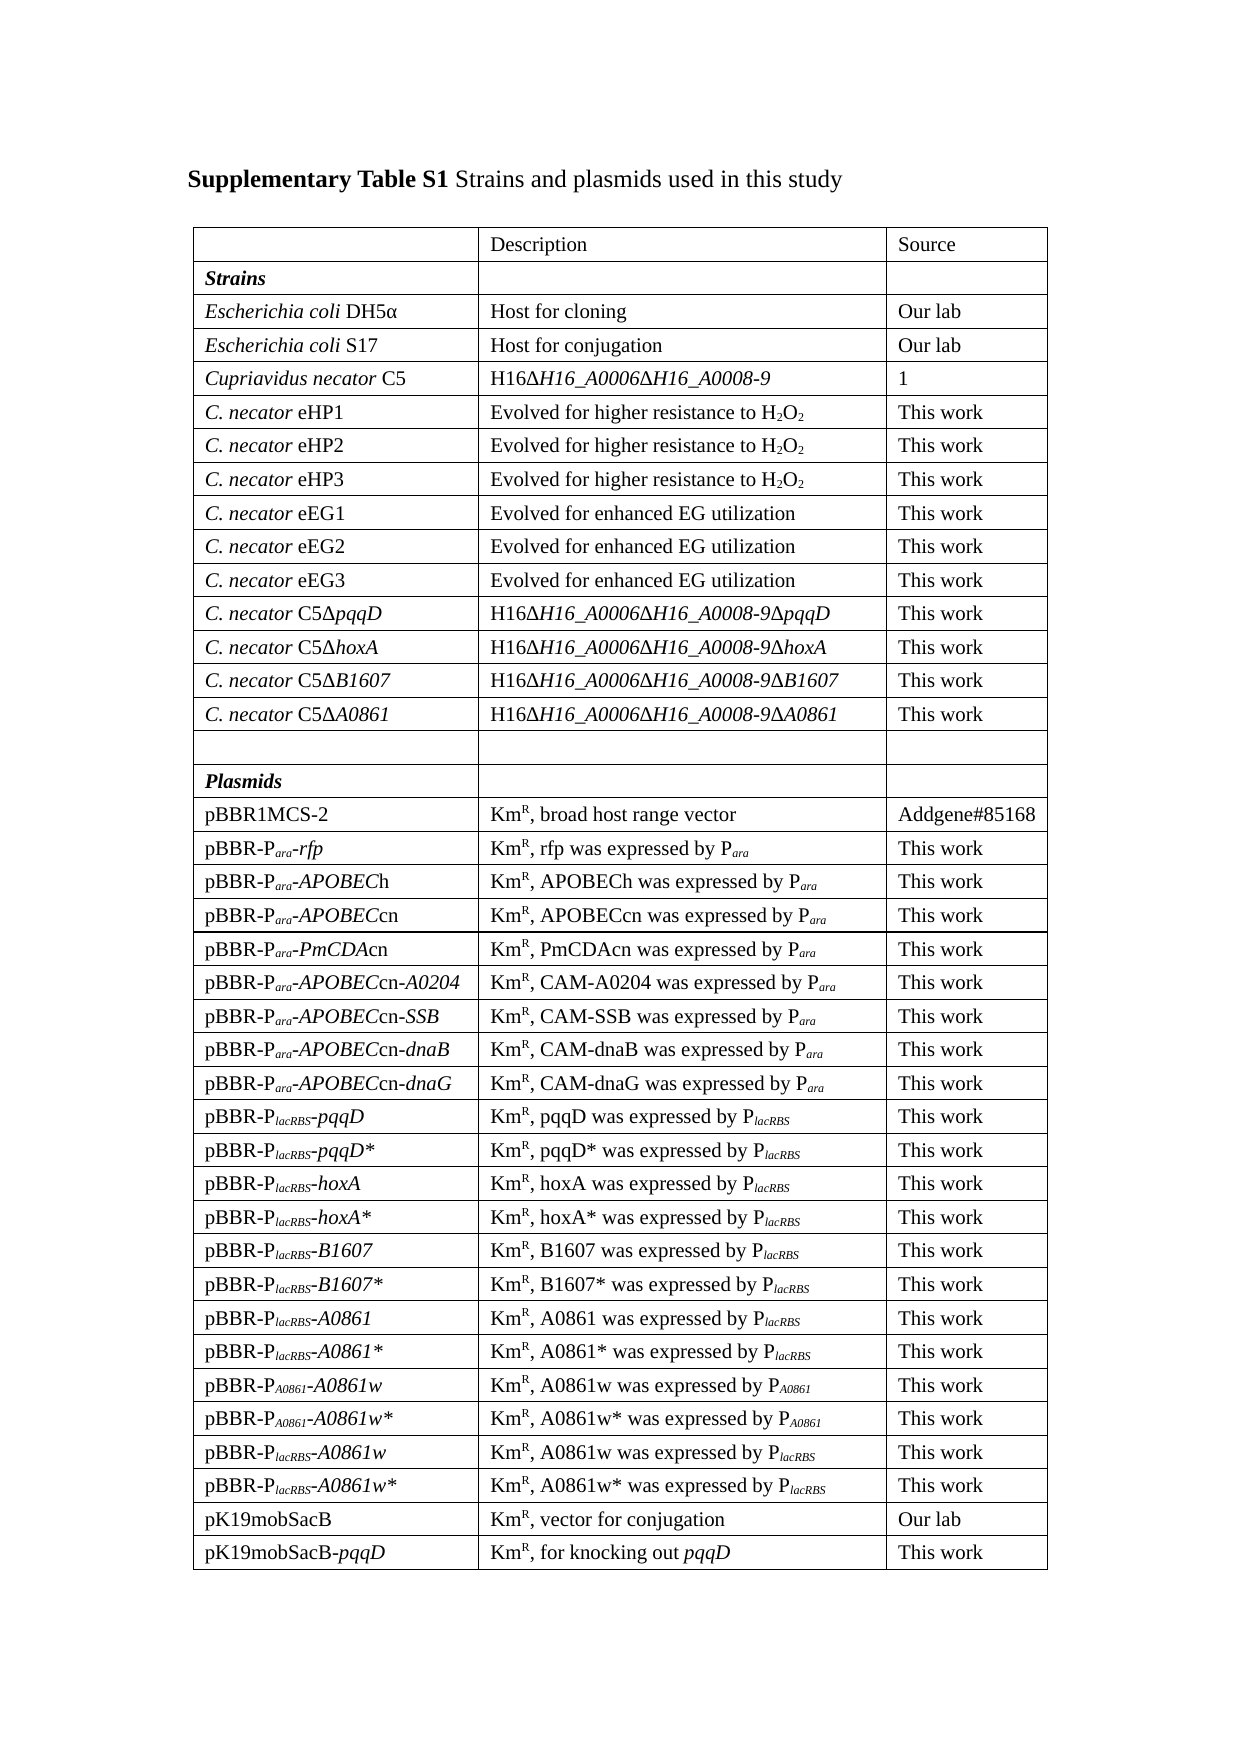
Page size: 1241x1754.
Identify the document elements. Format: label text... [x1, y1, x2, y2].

table_cell KmR, broad host range vector [479, 798, 886, 831]
table_cell This work [887, 966, 1047, 998]
table_cell This work [887, 1167, 1047, 1200]
table_cell Evolved for enhanced EG utilization [479, 564, 886, 596]
table_cell KmR, A0861* was expressed by PlacRBS [479, 1335, 886, 1367]
table_cell This work [887, 1402, 1047, 1434]
table_cell [887, 262, 1047, 294]
table_cell This work [887, 1268, 1047, 1300]
table_cell This work [887, 1100, 1047, 1133]
table_cell pBBR-Para-PmCDAcn [194, 933, 478, 965]
table_cell pBBR-Para-APOBECcn-dnaG [194, 1067, 478, 1099]
table_cell pBBR-Para-APOBECcn-SSB [194, 1000, 478, 1032]
table_cell Escherichia coli S17 [194, 329, 478, 361]
table_cell This work [887, 698, 1047, 730]
table_cell [479, 765, 886, 797]
table_cell KmR, A0861w was expressed by PA0861 [479, 1369, 886, 1401]
table_cell This work [887, 865, 1047, 898]
table_cell Evolved for higher resistance to H2O2 [479, 463, 886, 495]
table_cell This work [887, 429, 1047, 462]
table_header Description [479, 228, 886, 261]
table_cell KmR, hoxA was expressed by PlacRBS [479, 1167, 886, 1200]
table_cell pBBR-Para-rfp [194, 832, 478, 864]
table_cell C. necator eEG2 [194, 530, 478, 562]
table_cell Addgene#85168 [887, 798, 1047, 831]
table_header Source [887, 228, 1047, 261]
table_cell Strains [194, 262, 478, 294]
table_cell KmR, A0861w* was expressed by PA0861 [479, 1402, 886, 1434]
table_cell This work [887, 933, 1047, 965]
table_cell KmR, APOBECh was expressed by Para [479, 865, 886, 898]
table_cell KmR, APOBECcn was expressed by Para [479, 899, 886, 931]
table_cell Evolved for higher resistance to H2O2 [479, 396, 886, 428]
table_cell C. necator eHP1 [194, 396, 478, 428]
text Supplementary Table S1 Strains and plasmids used in this study [187, 162, 1053, 194]
table_cell This work [887, 1469, 1047, 1502]
table_cell H16∆H16_A0006∆H16_A0008-9ΔhoxA [479, 631, 886, 663]
table_cell Evolved for higher resistance to H2O2 [479, 429, 886, 462]
table_cell Our lab [887, 1503, 1047, 1535]
table_cell C. necator eEG3 [194, 564, 478, 596]
table_cell This work [887, 597, 1047, 629]
table_cell pBBR-Para-APOBECcn-dnaB [194, 1033, 478, 1066]
table_cell KmR, A0861 was expressed by PlacRBS [479, 1301, 886, 1334]
table_cell C. necator C5ΔA0861 [194, 698, 478, 730]
table_cell [479, 731, 886, 764]
table_cell This work [887, 1134, 1047, 1166]
table_cell pBBR-PlacRBS-B1607 [194, 1234, 478, 1267]
table_cell pBBR-Para-APOBECcn-A0204 [194, 966, 478, 998]
table_cell This work [887, 1536, 1047, 1569]
table_cell C. necator eEG1 [194, 496, 478, 529]
table_cell This work [887, 496, 1047, 529]
table_cell pBBR-PlacRBS-B1607* [194, 1268, 478, 1300]
table_cell C. necator eHP3 [194, 463, 478, 495]
table_cell pBBR-PlacRBS-A0861w [194, 1436, 478, 1468]
table_cell pBBR-PlacRBS-A0861 [194, 1301, 478, 1334]
table_cell KmR, hoxA* was expressed by PlacRBS [479, 1201, 886, 1233]
table_cell pBBR-PA0861-A0861w [194, 1369, 478, 1401]
table_cell H16∆H16_A0006∆H16_A0008-9ΔpqqD [479, 597, 886, 629]
table_cell pBBR1MCS-2 [194, 798, 478, 831]
table_cell This work [887, 1369, 1047, 1401]
table_cell Our lab [887, 329, 1047, 361]
table_cell This work [887, 1301, 1047, 1334]
table_cell [194, 731, 478, 764]
table_cell Host for conjugation [479, 329, 886, 361]
table_cell This work [887, 463, 1047, 495]
table_cell pBBR-PlacRBS-pqqD* [194, 1134, 478, 1166]
table_cell pBBR-PlacRBS-pqqD [194, 1100, 478, 1133]
table_cell KmR, B1607 was expressed by PlacRBS [479, 1234, 886, 1267]
table_cell This work [887, 664, 1047, 697]
table_cell This work [887, 1201, 1047, 1233]
table_cell This work [887, 564, 1047, 596]
table_cell Plasmids [194, 765, 478, 797]
table_cell KmR, CAM-A0204 was expressed by Para [479, 966, 886, 998]
table_cell This work [887, 396, 1047, 428]
table_cell KmR, PmCDAcn was expressed by Para [479, 933, 886, 965]
table_cell [887, 765, 1047, 797]
table_cell KmR, for knocking out pqqD [479, 1536, 886, 1569]
table_cell C. necator eHP2 [194, 429, 478, 462]
table_cell KmR, vector for conjugation [479, 1503, 886, 1535]
table_cell KmR, rfp was expressed by Para [479, 832, 886, 864]
table_cell This work [887, 631, 1047, 663]
table_cell This work [887, 899, 1047, 931]
table_cell This work [887, 1335, 1047, 1367]
table_cell H16∆H16_A0006∆H16_A0008-9ΔB1607 [479, 664, 886, 697]
table_cell pK19mobSacB [194, 1503, 478, 1535]
table_cell pBBR-Para-APOBECcn [194, 899, 478, 931]
table_cell This work [887, 1436, 1047, 1468]
table_cell KmR, pqqD* was expressed by PlacRBS [479, 1134, 886, 1166]
table_cell pBBR-Para-APOBECh [194, 865, 478, 898]
table_cell Cupriavidus necator C5 [194, 362, 478, 395]
table_cell pBBR-PlacRBS-A0861* [194, 1335, 478, 1367]
table_cell [479, 262, 886, 294]
table_cell This work [887, 1234, 1047, 1267]
table_cell KmR, A0861w* was expressed by PlacRBS [479, 1469, 886, 1502]
table_cell Evolved for enhanced EG utilization [479, 496, 886, 529]
table_cell H16∆H16_A0006∆H16_A0008-9 [479, 362, 886, 395]
table_cell This work [887, 832, 1047, 864]
table_cell pK19mobSacB-pqqD [194, 1536, 478, 1569]
table_cell Escherichia coli DH5α [194, 295, 478, 328]
table_header [194, 228, 478, 261]
table_cell Evolved for enhanced EG utilization [479, 530, 886, 562]
table_cell pBBR-PlacRBS-A0861w* [194, 1469, 478, 1502]
table_cell C. necator C5ΔhoxA [194, 631, 478, 663]
table_cell pBBR-PA0861-A0861w* [194, 1402, 478, 1434]
table_cell H16∆H16_A0006∆H16_A0008-9ΔA0861 [479, 698, 886, 730]
table_cell pBBR-PlacRBS-hoxA [194, 1167, 478, 1200]
table_cell C. necator C5ΔpqqD [194, 597, 478, 629]
table_cell [887, 731, 1047, 764]
table_cell KmR, A0861w was expressed by PlacRBS [479, 1436, 886, 1468]
table_cell C. necator C5ΔB1607 [194, 664, 478, 697]
table_cell KmR, CAM-dnaG was expressed by Para [479, 1067, 886, 1099]
table_cell This work [887, 1033, 1047, 1066]
table_cell This work [887, 530, 1047, 562]
table_cell This work [887, 1000, 1047, 1032]
table_cell KmR, B1607* was expressed by PlacRBS [479, 1268, 886, 1300]
table_cell pBBR-PlacRBS-hoxA* [194, 1201, 478, 1233]
table_cell Our lab [887, 295, 1047, 328]
table_cell 1 [887, 362, 1047, 395]
table_cell Host for cloning [479, 295, 886, 328]
table_cell This work [887, 1067, 1047, 1099]
table_cell KmR, CAM-dnaB was expressed by Para [479, 1033, 886, 1066]
table_cell KmR, CAM-SSB was expressed by Para [479, 1000, 886, 1032]
table_cell KmR, pqqD was expressed by PlacRBS [479, 1100, 886, 1133]
